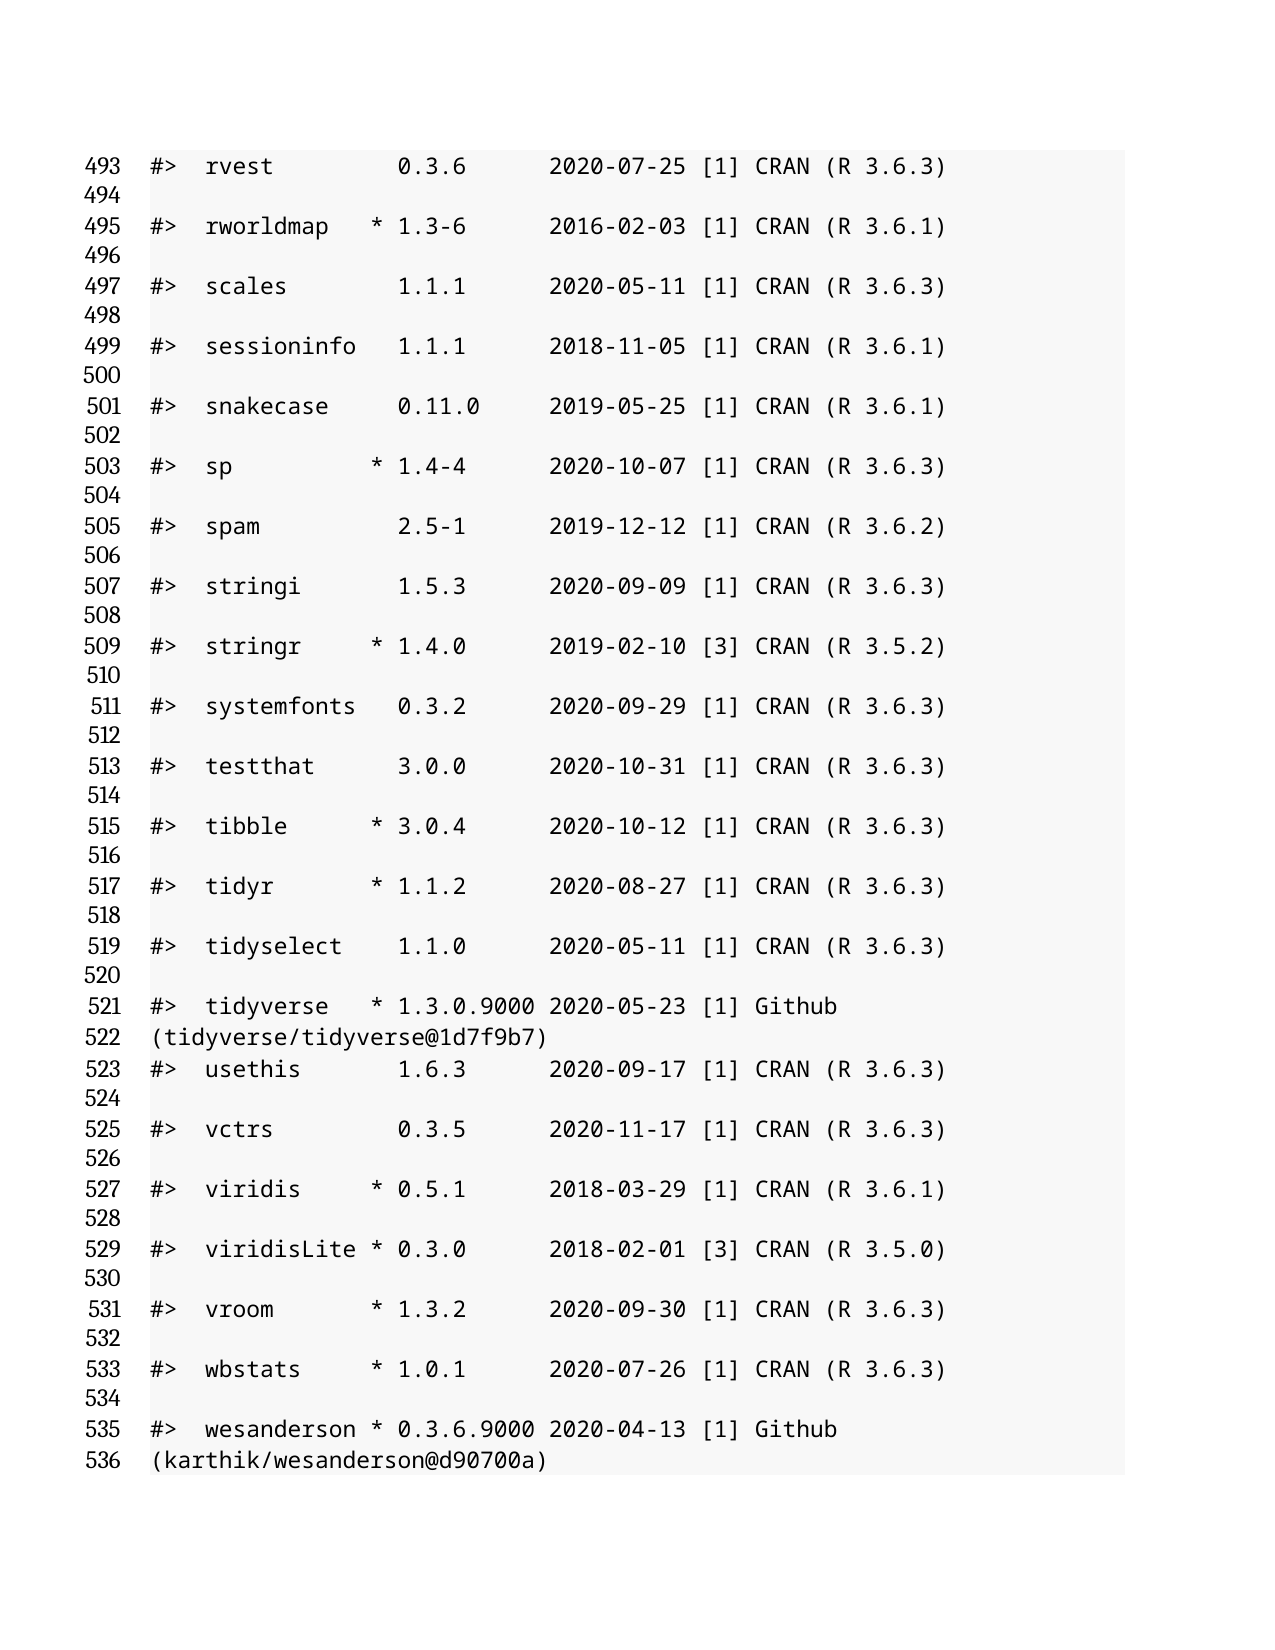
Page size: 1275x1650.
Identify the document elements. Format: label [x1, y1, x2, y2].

text [150, 150, 1125, 1475]
